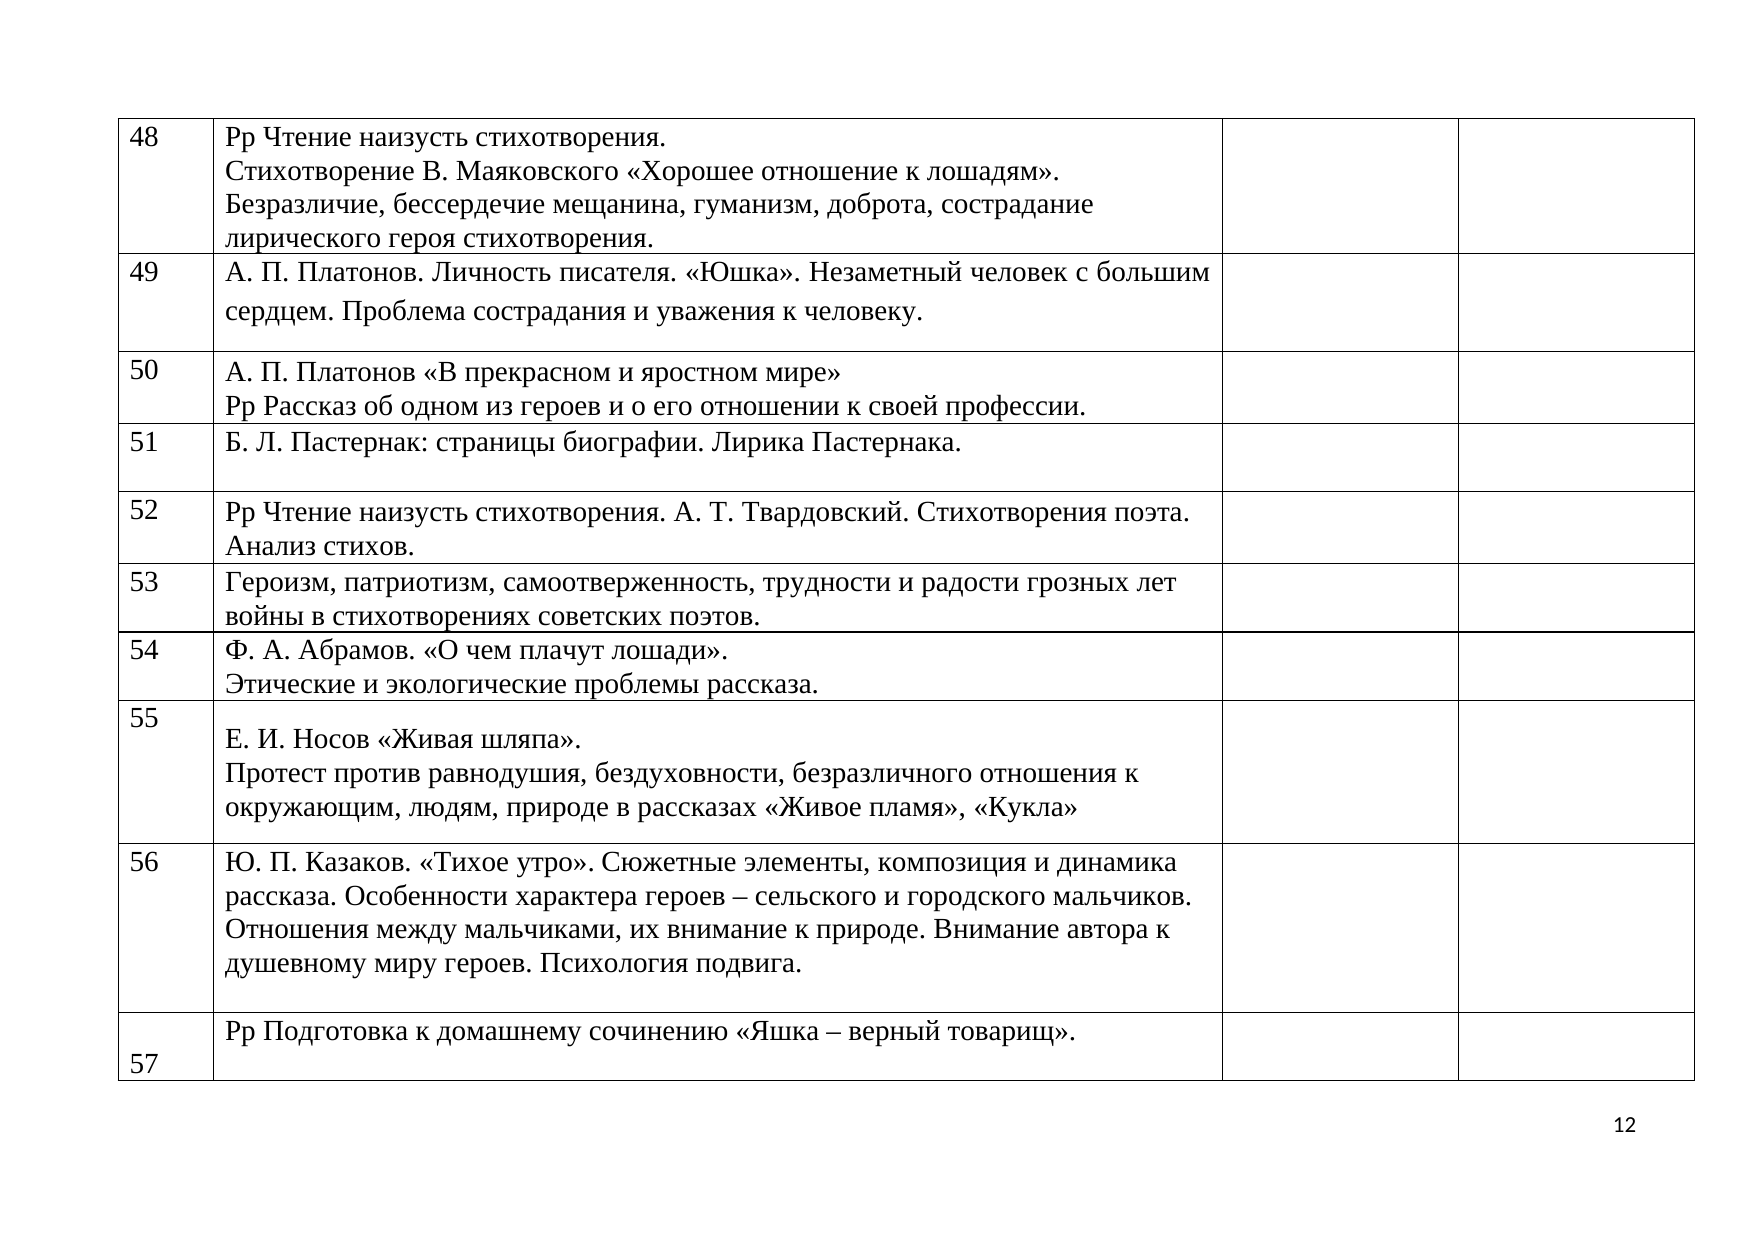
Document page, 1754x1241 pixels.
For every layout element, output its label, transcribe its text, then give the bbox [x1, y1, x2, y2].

table_cell Ф. А. Абрамов. «О чем плачут лошади». Этические и экологические проблемы рассказа. [214, 633, 1222, 699]
table_cell [1459, 564, 1694, 631]
table_cell [1223, 492, 1458, 563]
table_cell Б. Л. Пастернак: страницы биографии. Лирика Пастернака. [214, 424, 1222, 491]
table_cell 55 [119, 701, 213, 843]
table_cell Е. И. Носов «Живая шляпа». Протест против равнодушия, бездуховности, безразличного отношения к окружающим, людям, природе в рассказах «Живое пламя», «Кукла» [214, 701, 1222, 843]
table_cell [214, 1013, 1222, 1080]
table_cell [1459, 492, 1694, 563]
table_cell [1223, 844, 1458, 1012]
table_cell А. П. Платонов «В прекрасном и яростном мире» Рр Рассказ об одном из героев и о его отношении к своей профессии. [214, 352, 1222, 423]
table_cell Рр Чтение наизусть стихотворения. А. Т. Твардовский. Стихотворения поэта. Анализ стихов. [214, 492, 1222, 563]
table_cell Рр Чтение наизусть стихотворения. Стихотворение В. Маяковского «Хорошее отношение к лошадям». Безразличие, бессердечие мещанина, гуманизм, доброта, сострадание лирического героя стихотворения. [214, 119, 1222, 253]
table_cell [1223, 1013, 1458, 1080]
table_cell [1459, 119, 1694, 253]
table_cell 52 [119, 492, 213, 563]
table_cell 54 [119, 633, 213, 699]
table_cell Героизм, патриотизм, самоотверженность, трудности и радости грозных лет войны в стихотворениях советских поэтов. [214, 564, 1222, 631]
table_cell [1459, 1013, 1694, 1080]
table_cell [1459, 424, 1694, 491]
table_cell [1223, 254, 1458, 351]
table_cell 53 [119, 564, 213, 631]
table_cell 50 [119, 352, 213, 423]
table_cell [1223, 352, 1458, 423]
table_cell [1223, 633, 1458, 699]
table_cell [1459, 844, 1694, 1012]
table_cell 57 [119, 1013, 213, 1080]
table_cell [1459, 352, 1694, 423]
table_cell Ю. П. Казаков. «Тихое утро». Сюжетные элементы, композиция и динамика рассказа. Особенности характера героев – сельского и городского мальчиков. Отношения между мальчиками, их внимание к природе. Внимание автора к душевному миру героев. Психология подвига. [214, 844, 1222, 1012]
table_cell [1223, 701, 1458, 843]
table_cell [1223, 424, 1458, 491]
table_cell А. П. Платонов. Личность писателя. «Юшка». Незаметный человек с большим сердцем. Проблема сострадания и уважения к человеку. [214, 254, 1222, 351]
table_cell [1223, 564, 1458, 631]
table_cell 49 [119, 254, 213, 351]
table_cell 56 [119, 844, 213, 1012]
table_cell [1459, 701, 1694, 843]
table_cell 51 [119, 424, 213, 491]
table_cell [1459, 633, 1694, 699]
table_cell [1223, 119, 1458, 253]
table_cell 48 [119, 119, 213, 253]
table_cell [1459, 254, 1694, 351]
